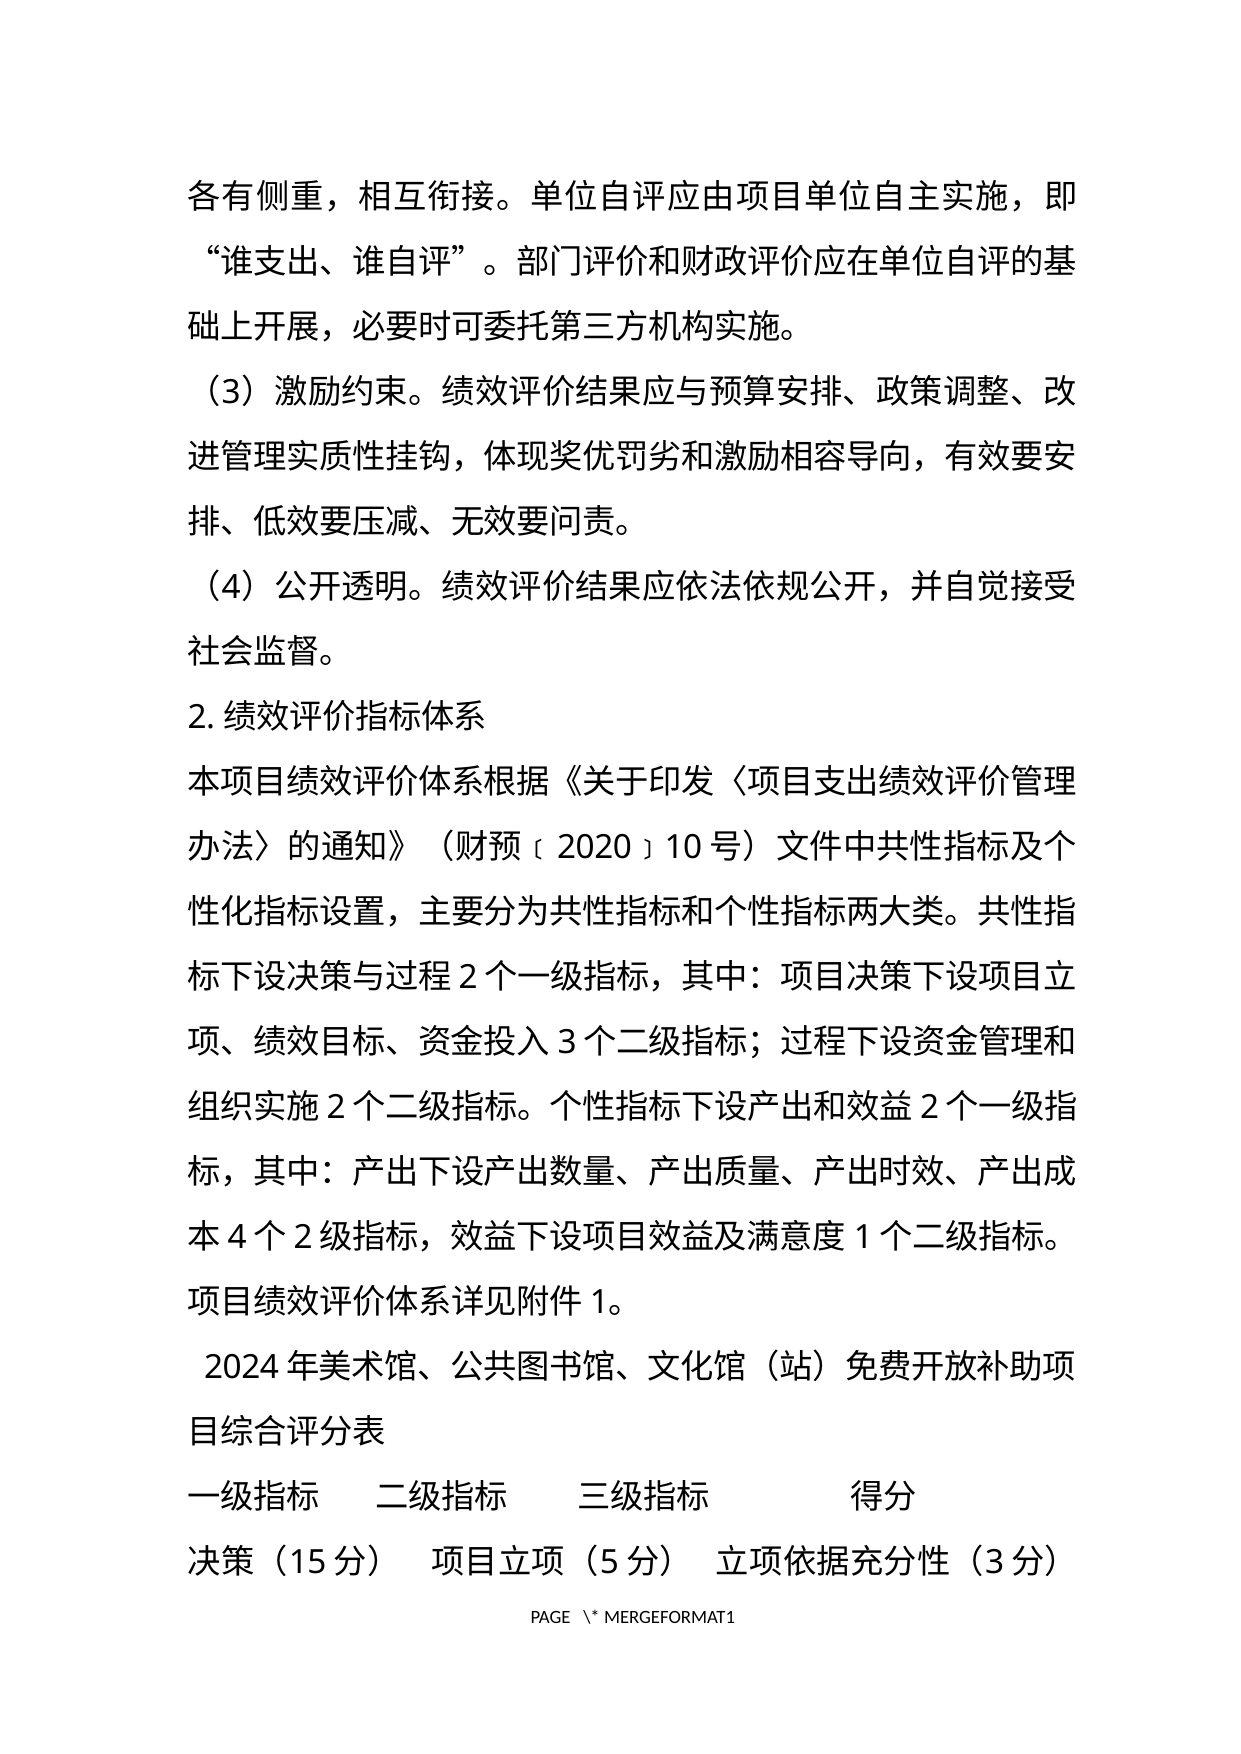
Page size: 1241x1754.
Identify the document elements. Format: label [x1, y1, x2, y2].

text [187, 162, 1078, 1592]
